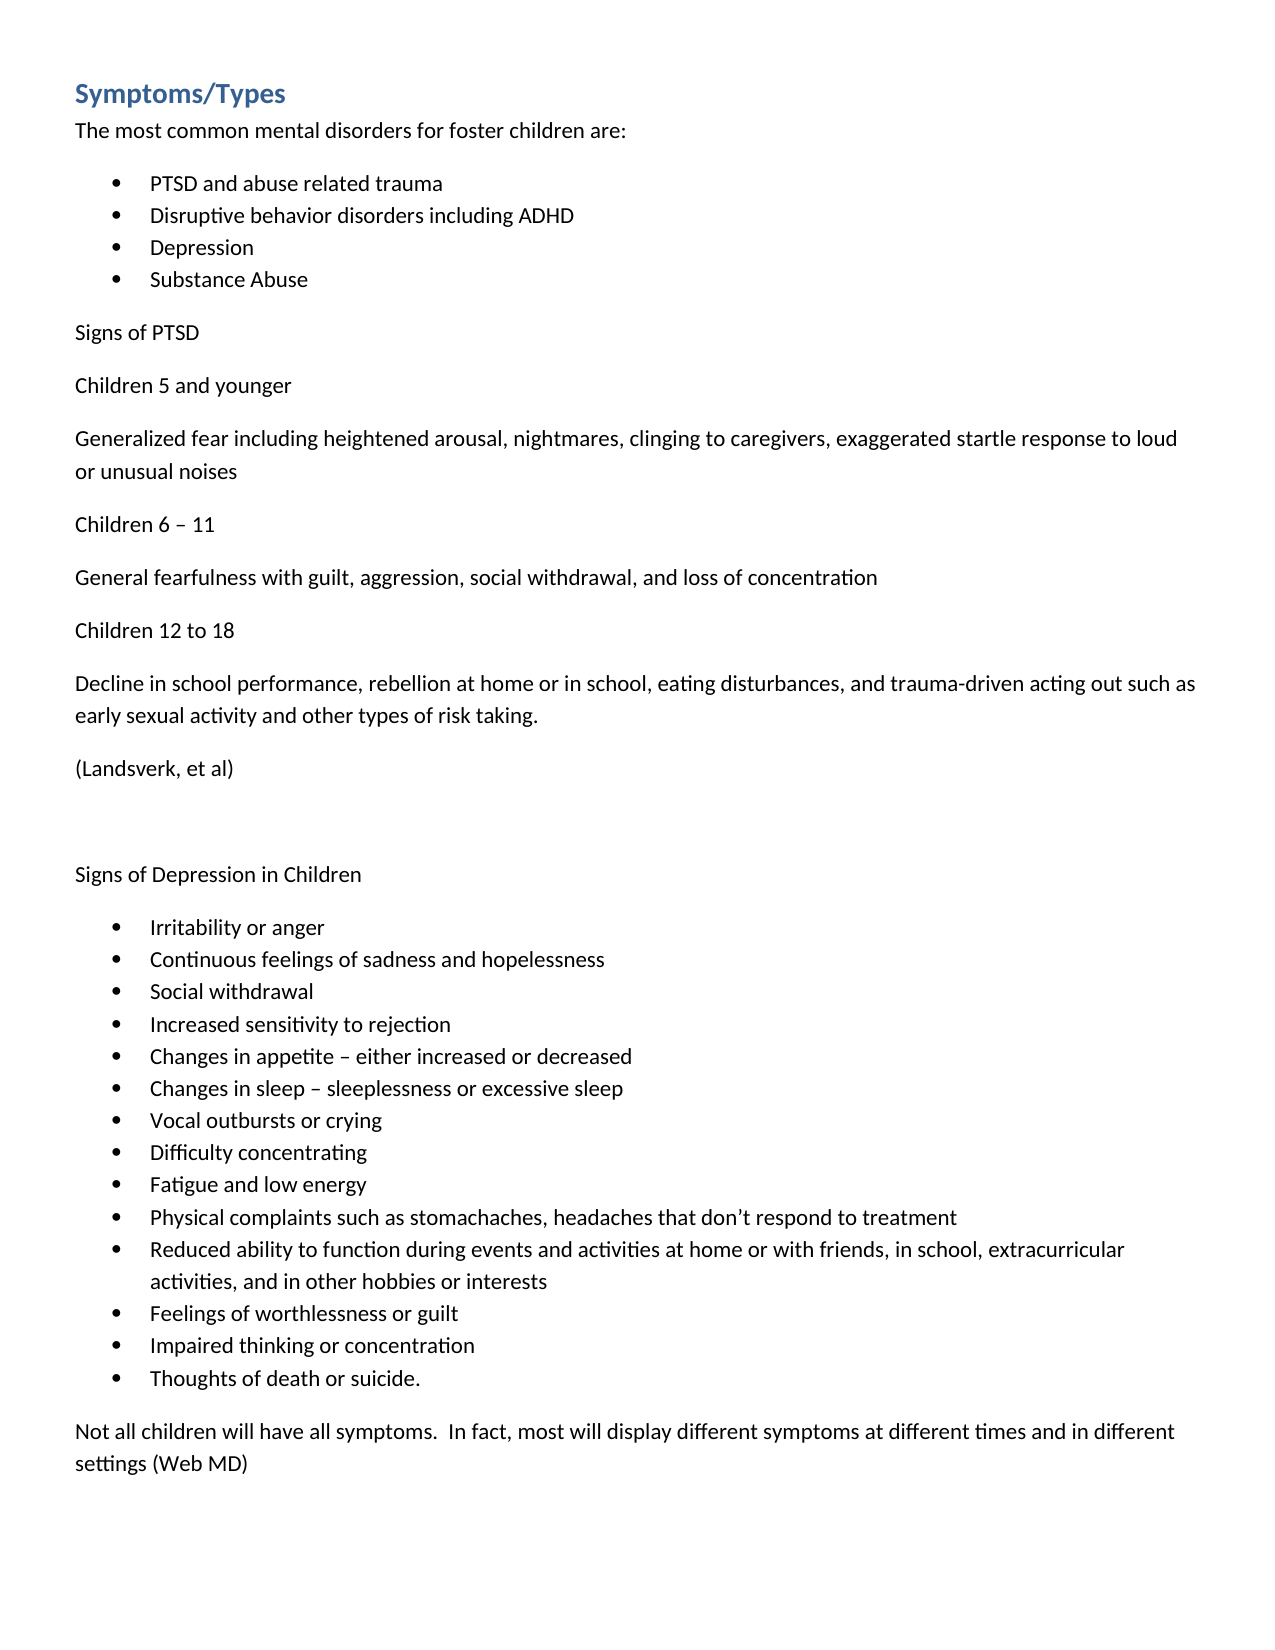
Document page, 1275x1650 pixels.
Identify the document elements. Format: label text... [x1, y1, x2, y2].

list Continuous feelings of sadness and hopelessness [112, 945, 1200, 973]
list Vocal outbursts or crying [112, 1106, 1200, 1134]
list Feelings of worthlessness or guilt [112, 1299, 1200, 1327]
text The most common mental disorders for foster children are: [75, 116, 1200, 144]
list Changes in sleep – sleeplessness or excessive sleep [112, 1074, 1200, 1102]
text Children 6 – 11 [75, 510, 1200, 538]
text Signs of PTSD [75, 318, 1200, 347]
list Fatigue and low energy [112, 1171, 1200, 1199]
list Changes in appetite – either increased or decreased [112, 1042, 1200, 1070]
list Substance Abuse [112, 266, 1200, 293]
text Children 5 and younger [75, 372, 1200, 399]
list Difficulty concentrating [112, 1138, 1200, 1166]
text Not all children will have all symptoms. In fact, most will display different symptoms at different times and in different settings (Web MD) [75, 1417, 1200, 1477]
text Generalized fear including heightened arousal, nightmares, clinging to caregivers, exaggerated startle response to loud or unusual noises [75, 424, 1200, 485]
text General fearfulness with guilt, aggression, social withdrawal, and loss of concentration [75, 563, 1200, 591]
subtitle Symptoms/Types [75, 75, 1200, 111]
list Thoughts of death or suicide. [112, 1364, 1200, 1392]
list Reduced ability to function during events and activities at home or with friends, in school, extracurricular activities, and in other hobbies or interests [112, 1235, 1200, 1295]
list Depression [112, 233, 1200, 261]
list Social withdrawal [112, 977, 1200, 1006]
list Increased sensitivity to rejection [112, 1010, 1200, 1038]
list PTSD and abuse related trauma [112, 169, 1200, 197]
text Decline in school performance, rebellion at home or in school, eating disturbances, and trauma-driven acting out such as early sexual activity and other types of risk taking. [75, 669, 1200, 729]
list Impaired thinking or concentration [112, 1332, 1200, 1359]
text Signs of Depression in Children [75, 860, 1200, 888]
list Disruptive behavior disorders including ADHD [112, 201, 1200, 229]
text (Landsverk, et al) [75, 754, 1200, 782]
list Physical complaints such as stomachaches, headaches that don’t respond to treatment [112, 1203, 1200, 1231]
text Children 12 to 18 [75, 616, 1200, 644]
list Irritability or anger [112, 913, 1200, 941]
